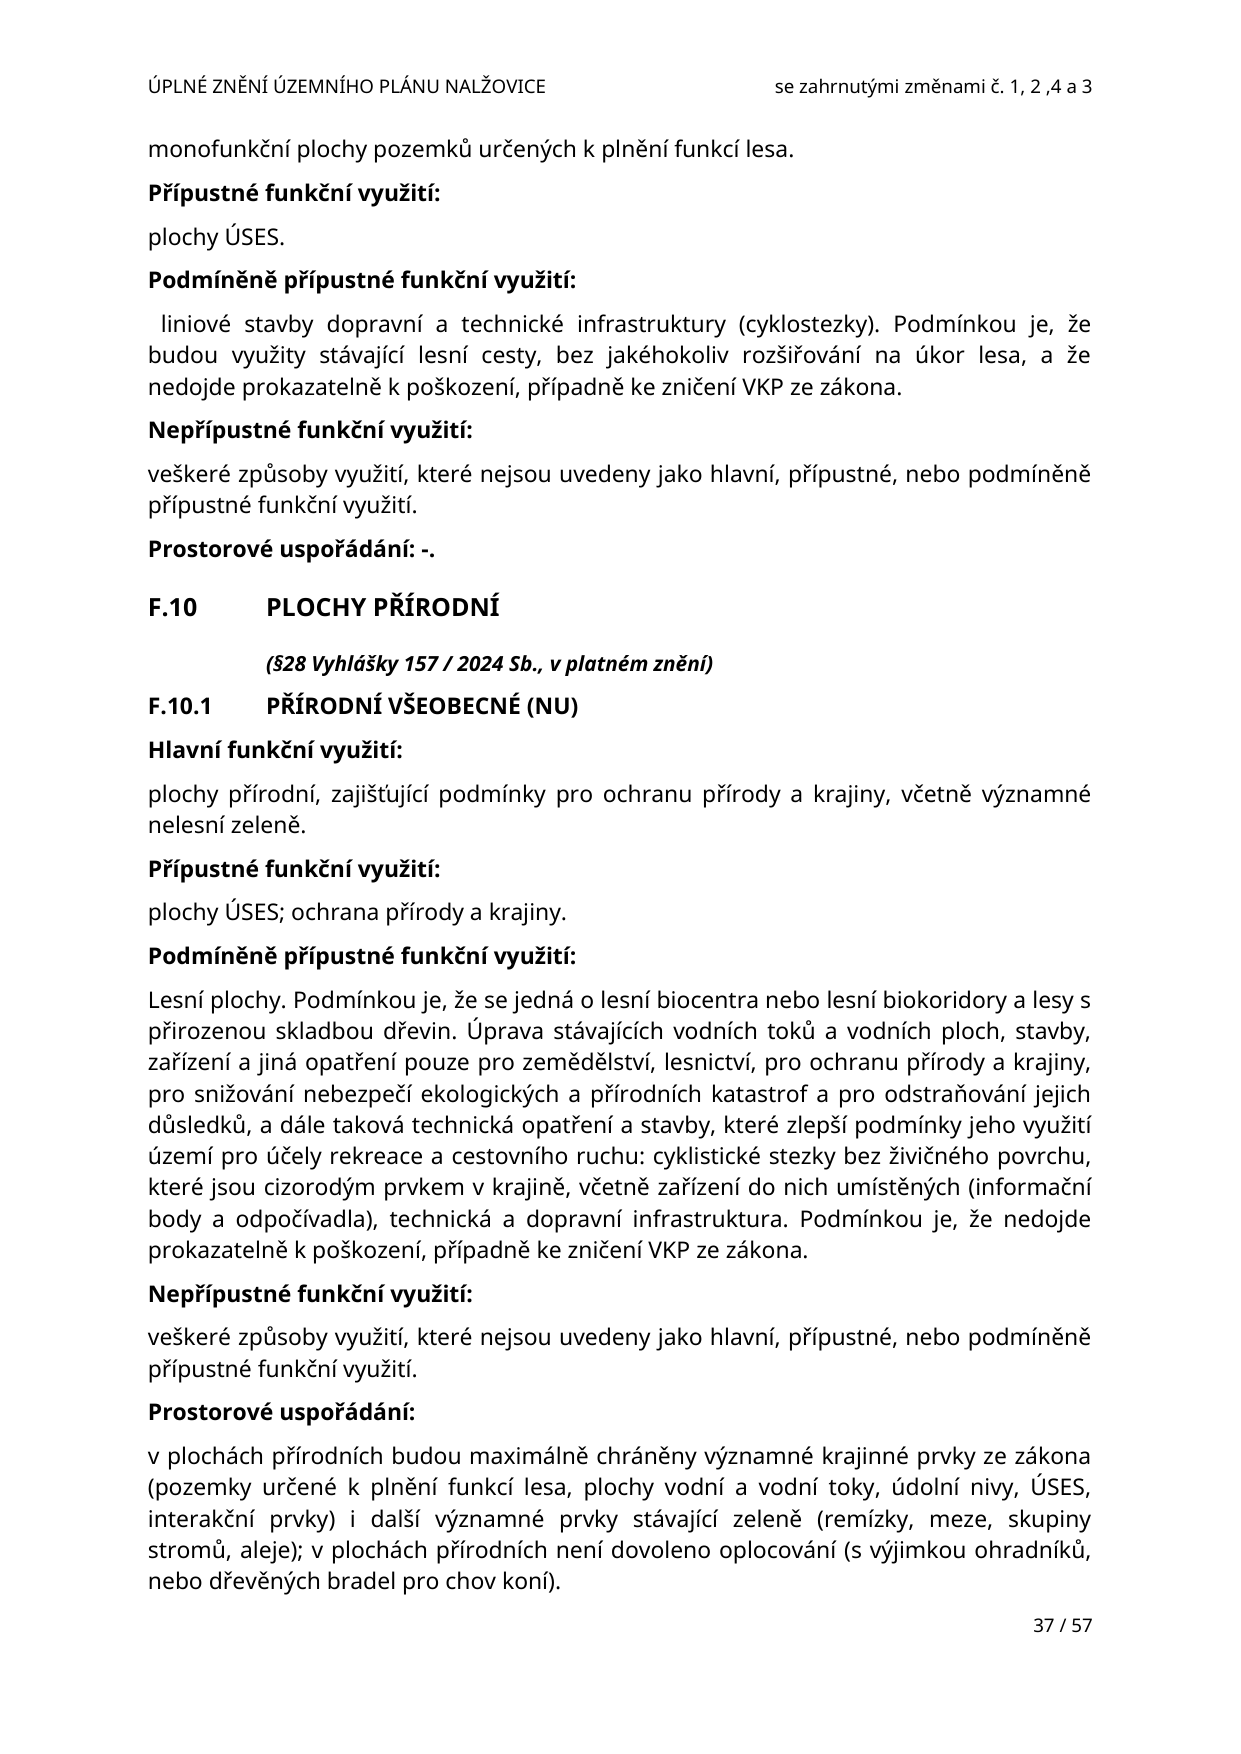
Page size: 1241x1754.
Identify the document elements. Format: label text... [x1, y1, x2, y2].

text Prostorové uspořádání: -. [148, 533, 1093, 564]
text Podmíněně přípustné funkční využití: [148, 940, 1093, 971]
text Hlavní funkční využití: [148, 734, 1093, 765]
text liniové stavby dopravní a technické infrastruktury (cyklostezky). Podmínkou je, že budou využity stávající lesní cesty, bez jakéhokoliv rozšiřování na úkor lesa, a že nedojde prokazatelně k poškození, případně ke zničení VKP ze zákona. [148, 308, 1093, 402]
text monofunkční plochy pozemků určených k plnění funkcí lesa. [148, 133, 1093, 164]
text (§28 Vyhlášky 157 / 2024 Sb., v platném znění) [266, 649, 1093, 678]
text Prostorové uspořádání: [148, 1396, 1093, 1428]
text veškeré způsoby využití, které nejsou uvedeny jako hlavní, přípustné, nebo podmíněně přípustné funkční využití. [148, 458, 1093, 520]
text Nepřípustné funkční využití: [148, 1278, 1093, 1309]
text Přípustné funkční využití: [148, 177, 1093, 208]
text plochy ÚSES. [148, 220, 1093, 252]
text Lesní plochy. Podmínkou je, že se jedná o lesní biocentra nebo lesní biokoridory a lesy s přirozenou skladbou dřevin. Úprava stávajících vodních toků a vodních ploch, stavby, zařízení a jiná opatření pouze pro zemědělství, lesnictví, pro ochranu přírody a krajiny, pro snižování nebezpečí ekologických a přírodních katastrof a pro odstraňování jejich důsledků, a dále taková technická opatření a stavby, které zlepší podmínky jeho využití území pro účely rekreace a cestovního ruchu: cyklistické stezky bez živičného povrchu, které jsou cizorodým prvkem v krajině, včetně zařízení do nich umístěných (informační body a odpočívadla), technická a dopravní infrastruktura. Podmínkou je, že nedojde prokazatelně k poškození, případně ke zničení VKP ze zákona. [148, 984, 1093, 1265]
text plochy ÚSES; ochrana přírody a krajiny. [148, 896, 1093, 928]
text Nepřípustné funkční využití: [148, 414, 1093, 445]
text Podmíněně přípustné funkční využití: [148, 264, 1093, 295]
text v plochách přírodních budou maximálně chráněny významné krajinné prvky ze zákona (pozemky určené k plnění funkcí lesa, plochy vodní a vodní toky, údolní nivy, ÚSES, interakční prvky) i další významné prvky stávající zeleně (remízky, meze, skupiny stromů, aleje); v plochách přírodních není dovoleno oplocování (s výjimkou ohradníků, nebo dřevěných bradel pro chov koní). [148, 1440, 1093, 1596]
text PŘÍRODNÍ VŠEOBECNÉ (NU) [148, 690, 1093, 721]
text plochy přírodní, zajišťující podmínky pro ochranu přírody a krajiny, včetně významné nelesní zeleně. [148, 778, 1093, 840]
text Přípustné funkční využití: [148, 853, 1093, 884]
text PLOCHY PŘÍRODNÍ [148, 589, 1093, 623]
text veškeré způsoby využití, které nejsou uvedeny jako hlavní, přípustné, nebo podmíněně přípustné funkční využití. [148, 1321, 1093, 1384]
